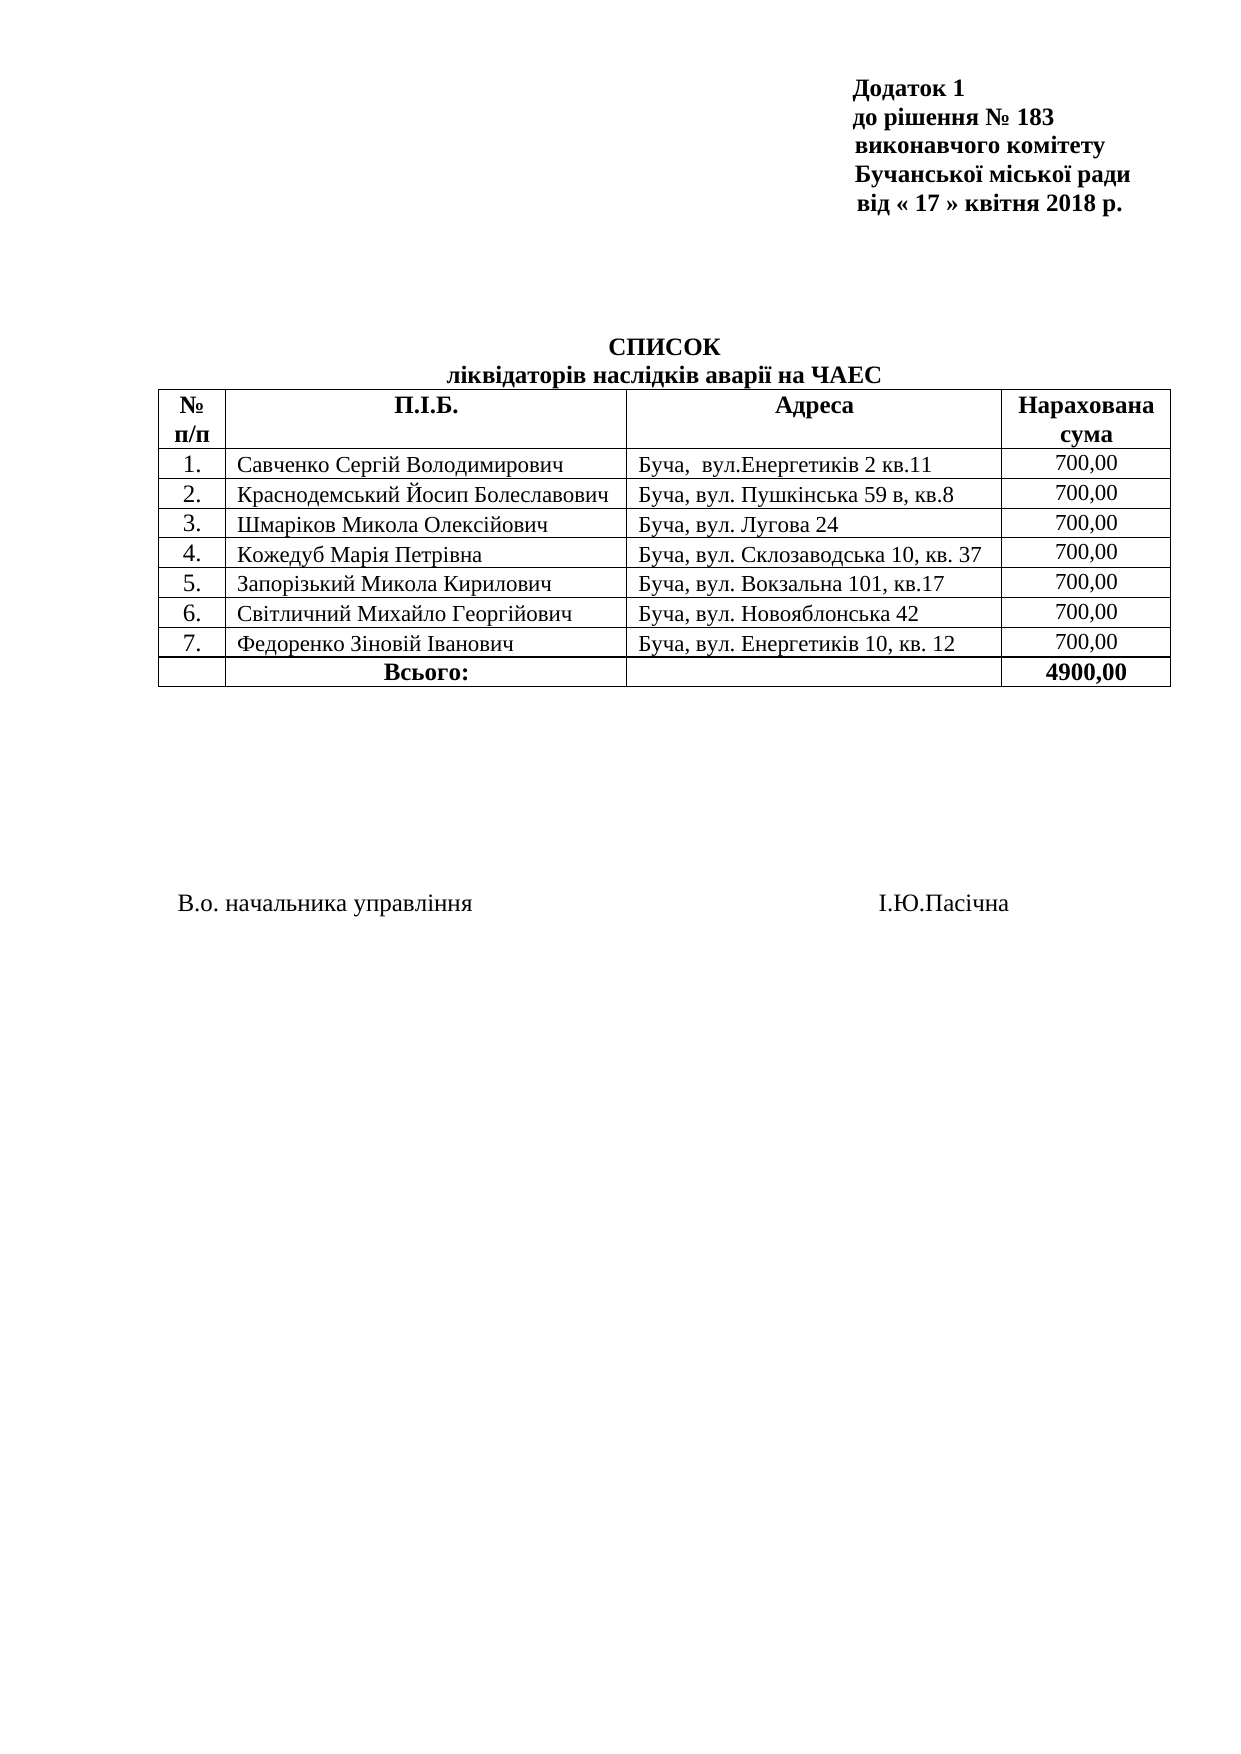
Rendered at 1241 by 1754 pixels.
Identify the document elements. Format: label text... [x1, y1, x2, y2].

table_cell 700,00 [1002, 509, 1170, 537]
table_cell 700,00 [1002, 479, 1170, 507]
table_cell 7. [159, 628, 225, 656]
table_cell 1. [159, 449, 225, 478]
table_cell Буча, вул.Енергетиків 2 кв.11 [627, 449, 1001, 478]
table_header Адреса [627, 390, 1001, 448]
table_cell Савченко Сергій Володимирович [226, 449, 626, 478]
table_cell 4. [159, 538, 225, 567]
text від « 17 » квітня 2018 р. [215, 188, 1152, 217]
table_cell [627, 658, 1001, 686]
table_cell 700,00 [1002, 449, 1170, 478]
text Додаток 1 [177, 73, 1152, 102]
table_cell 700,00 [1002, 598, 1170, 627]
text ліквідаторів наслідків аварії на ЧАЕС [177, 361, 1152, 389]
table_cell Шмаріков Микола Олексійович [226, 509, 626, 537]
table_header П.І.Б. [226, 390, 626, 448]
table_cell 3. [159, 509, 225, 537]
table_cell Буча, вул. Пушкінська 59 в, кв.8 [627, 479, 1001, 507]
table_cell Буча, вул. Вокзальна 101, кв.17 [627, 568, 1001, 597]
text до рішення № 183 [215, 102, 1152, 131]
table_header № п/п [159, 390, 225, 448]
table_cell Кожедуб Марія Петрівна [226, 538, 626, 567]
table_cell Буча, вул. Новояблонська 42 [627, 598, 1001, 627]
table_cell 700,00 [1002, 568, 1170, 597]
table_cell Буча, вул. Енергетиків 10, кв. 12 [627, 628, 1001, 656]
table_cell 5. [159, 568, 225, 597]
table_cell 6. [159, 598, 225, 627]
text СПИСОК [177, 332, 1152, 361]
table_cell 2. [159, 479, 225, 507]
table_cell 700,00 [1002, 538, 1170, 567]
table_cell Федоренко Зіновій Іванович [226, 628, 626, 656]
text В.о. начальника управління І.Ю.Пасічна [177, 888, 1160, 917]
table_cell [159, 658, 225, 686]
table_cell Буча, вул. Лугова 24 [627, 509, 1001, 537]
table_cell 4900,00 [1002, 658, 1170, 686]
table_cell Запорізький Микола Кирилович [226, 568, 626, 597]
table_cell Світличний Михайло Георгійович [226, 598, 626, 627]
table_cell Буча, вул. Склозаводська 10, кв. 37 [627, 538, 1001, 567]
table_header Нарахована сума [1002, 390, 1170, 448]
table_cell 700,00 [1002, 628, 1170, 656]
text виконавчого комітету [177, 131, 1152, 159]
text Бучанської міської ради [215, 159, 1152, 188]
table_cell Краснодемський Йосип Болеславович [226, 479, 626, 507]
